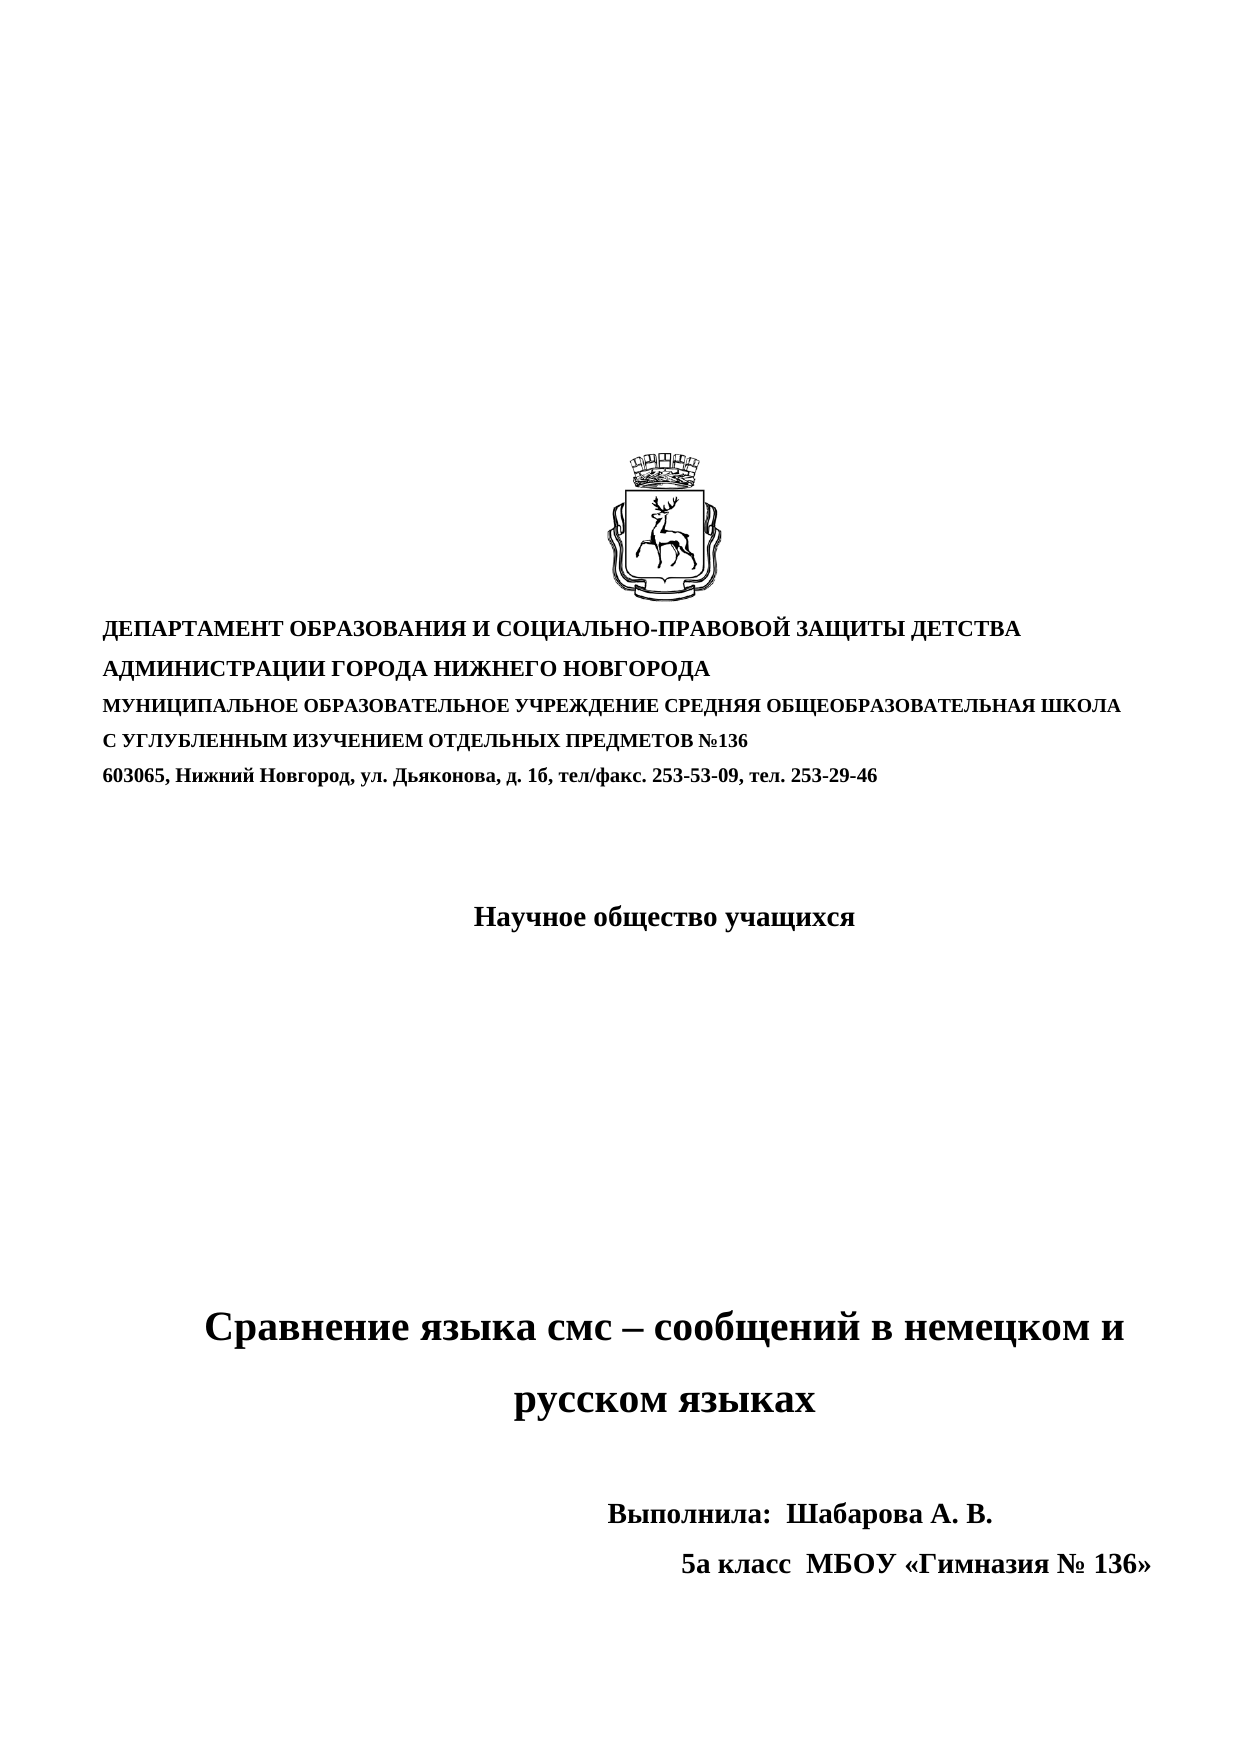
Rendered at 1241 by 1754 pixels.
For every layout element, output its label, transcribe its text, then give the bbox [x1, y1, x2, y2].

text Научное общество учащихся [177, 899, 1152, 933]
text С УГЛУБЛЕННЫМ ИЗУЧЕНИЕМ ОТДЕЛЬНЫХ ПРЕДМЕТОВ №136 [102, 728, 1152, 751]
picture [607, 453, 722, 602]
text 603065, Нижний Новгород, ул. Дьяконова, д. 1б, тел/факс. 253-53-09, тел. 253-29-46 [102, 763, 1152, 787]
text ДЕПАРТАМЕНТ ОБРАЗОВАНИЯ И СОЦИАЛЬНО-ПРАВОВОЙ ЗАЩИТЫ ДЕТСТВА [102, 615, 1152, 642]
text 5а класс МБОУ «Гимназия № 136» [177, 1546, 1152, 1580]
text Выполнила: Шабарова А. В. [177, 1496, 1152, 1529]
text Сравнение языка смс – сообщений в немецком и русском языках [177, 1302, 1152, 1422]
text АДМИНИСТРАЦИИ ГОРОДА НИЖНЕГО НОВГОРОДА [102, 655, 1152, 681]
text МУНИЦИПАЛЬНОЕ ОБРАЗОВАТЕЛЬНОЕ УЧРЕЖДЕНИЕ СРЕДНЯЯ ОБЩЕОБРАЗОВАТЕЛЬНАЯ ШКОЛА [102, 694, 1152, 717]
